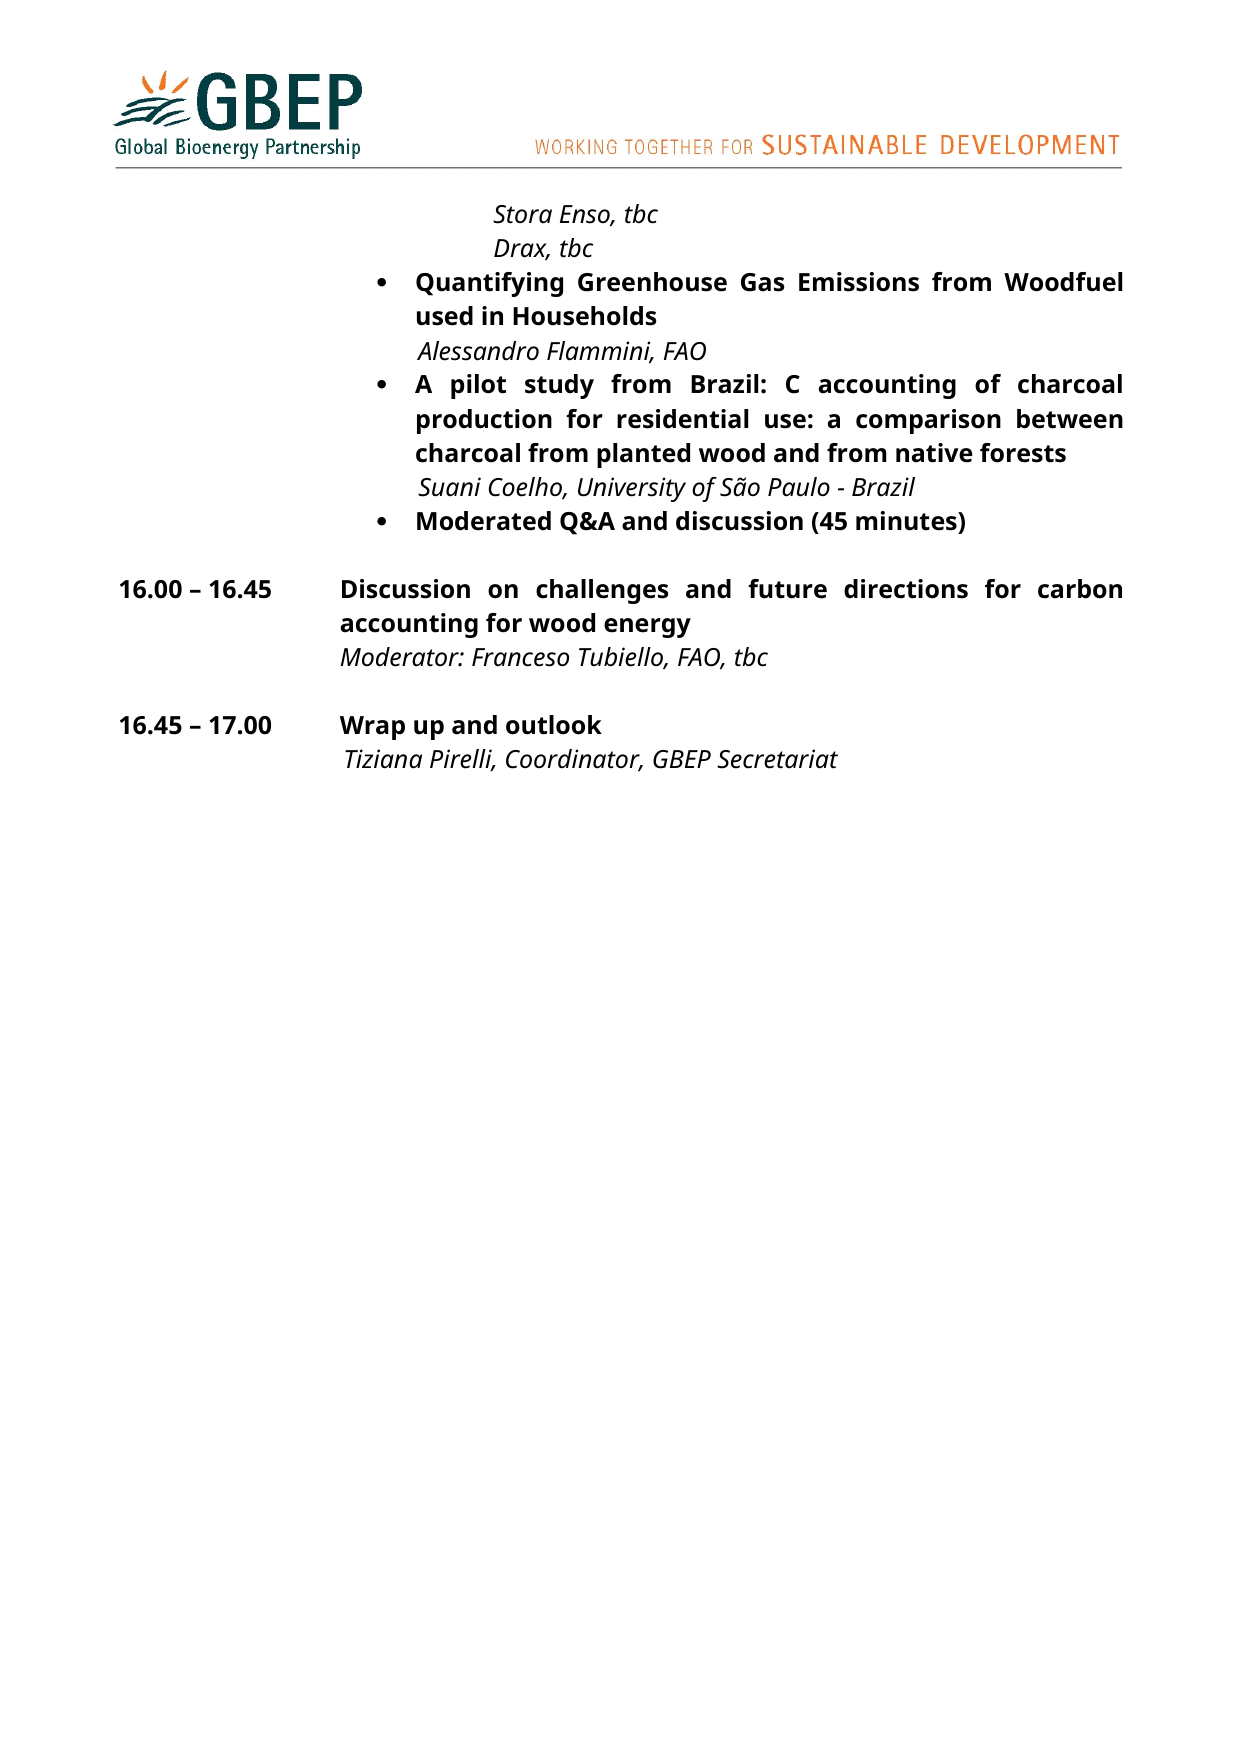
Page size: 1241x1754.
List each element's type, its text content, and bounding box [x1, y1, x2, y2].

text 16.45 – 17.00 Wrap up and outlook [118, 708, 1125, 742]
text Drax, tbc [415, 231, 1125, 265]
text 16.00 – 16.45 Discussion on challenges and future directions for carbon accounting for wood energy [118, 572, 1125, 640]
list A pilot study from Brazil: C accounting of charcoal production for residential use: a comparison between charcoal from planted wood and from native forests [377, 367, 1125, 469]
text Tiziana Pirelli, Coordinator, GBEP Secretariat [118, 742, 1125, 776]
text Stora Enso, tbc [415, 197, 1125, 231]
text Moderator: Franceso Tubiello, FAO, tbc [118, 640, 1125, 674]
list Moderated Q&A and discussion (45 minutes) [377, 503, 1125, 537]
list Quantifying Greenhouse Gas Emissions from Woodfuel used in Households [377, 265, 1125, 333]
text Alessandro Flammini, FAO [409, 333, 1125, 367]
text Suani Coelho, University of São Paulo - Brazil [418, 469, 1125, 503]
